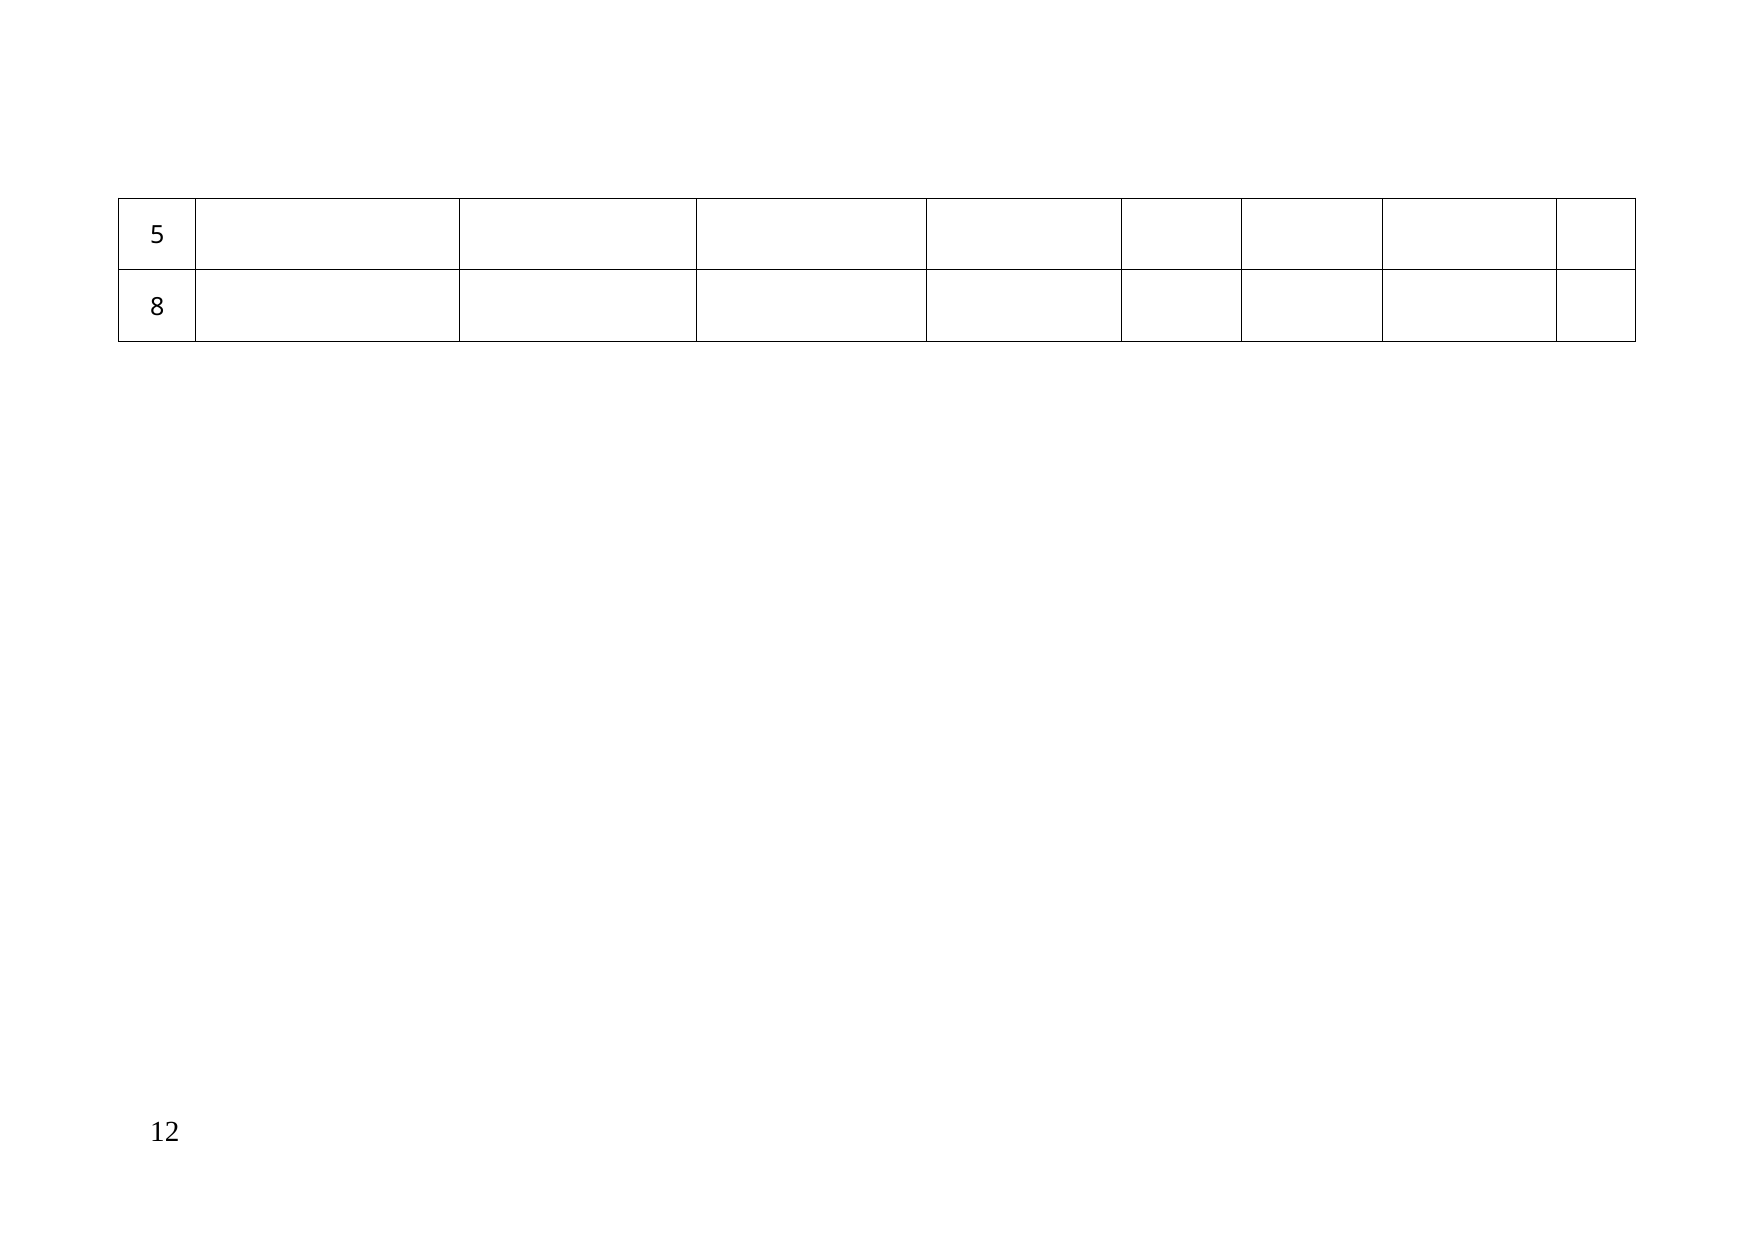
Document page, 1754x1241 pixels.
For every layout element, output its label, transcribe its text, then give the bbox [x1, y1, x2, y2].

table_cell [1383, 199, 1556, 269]
table_cell [1557, 199, 1635, 269]
table_cell [697, 270, 926, 341]
table_cell [460, 270, 696, 341]
table_cell [927, 199, 1121, 269]
table_cell [196, 270, 459, 341]
table_cell [1242, 199, 1382, 269]
table_cell [1122, 199, 1241, 269]
table_cell 5 [119, 199, 195, 269]
table_cell [1122, 270, 1241, 341]
table_cell 8 [119, 270, 195, 341]
table_cell [1557, 270, 1635, 341]
table_cell [460, 199, 696, 269]
table_cell [697, 199, 926, 269]
table_cell [927, 270, 1121, 341]
table_cell [196, 199, 459, 269]
table_cell [1242, 270, 1382, 341]
table_cell [1383, 270, 1556, 341]
